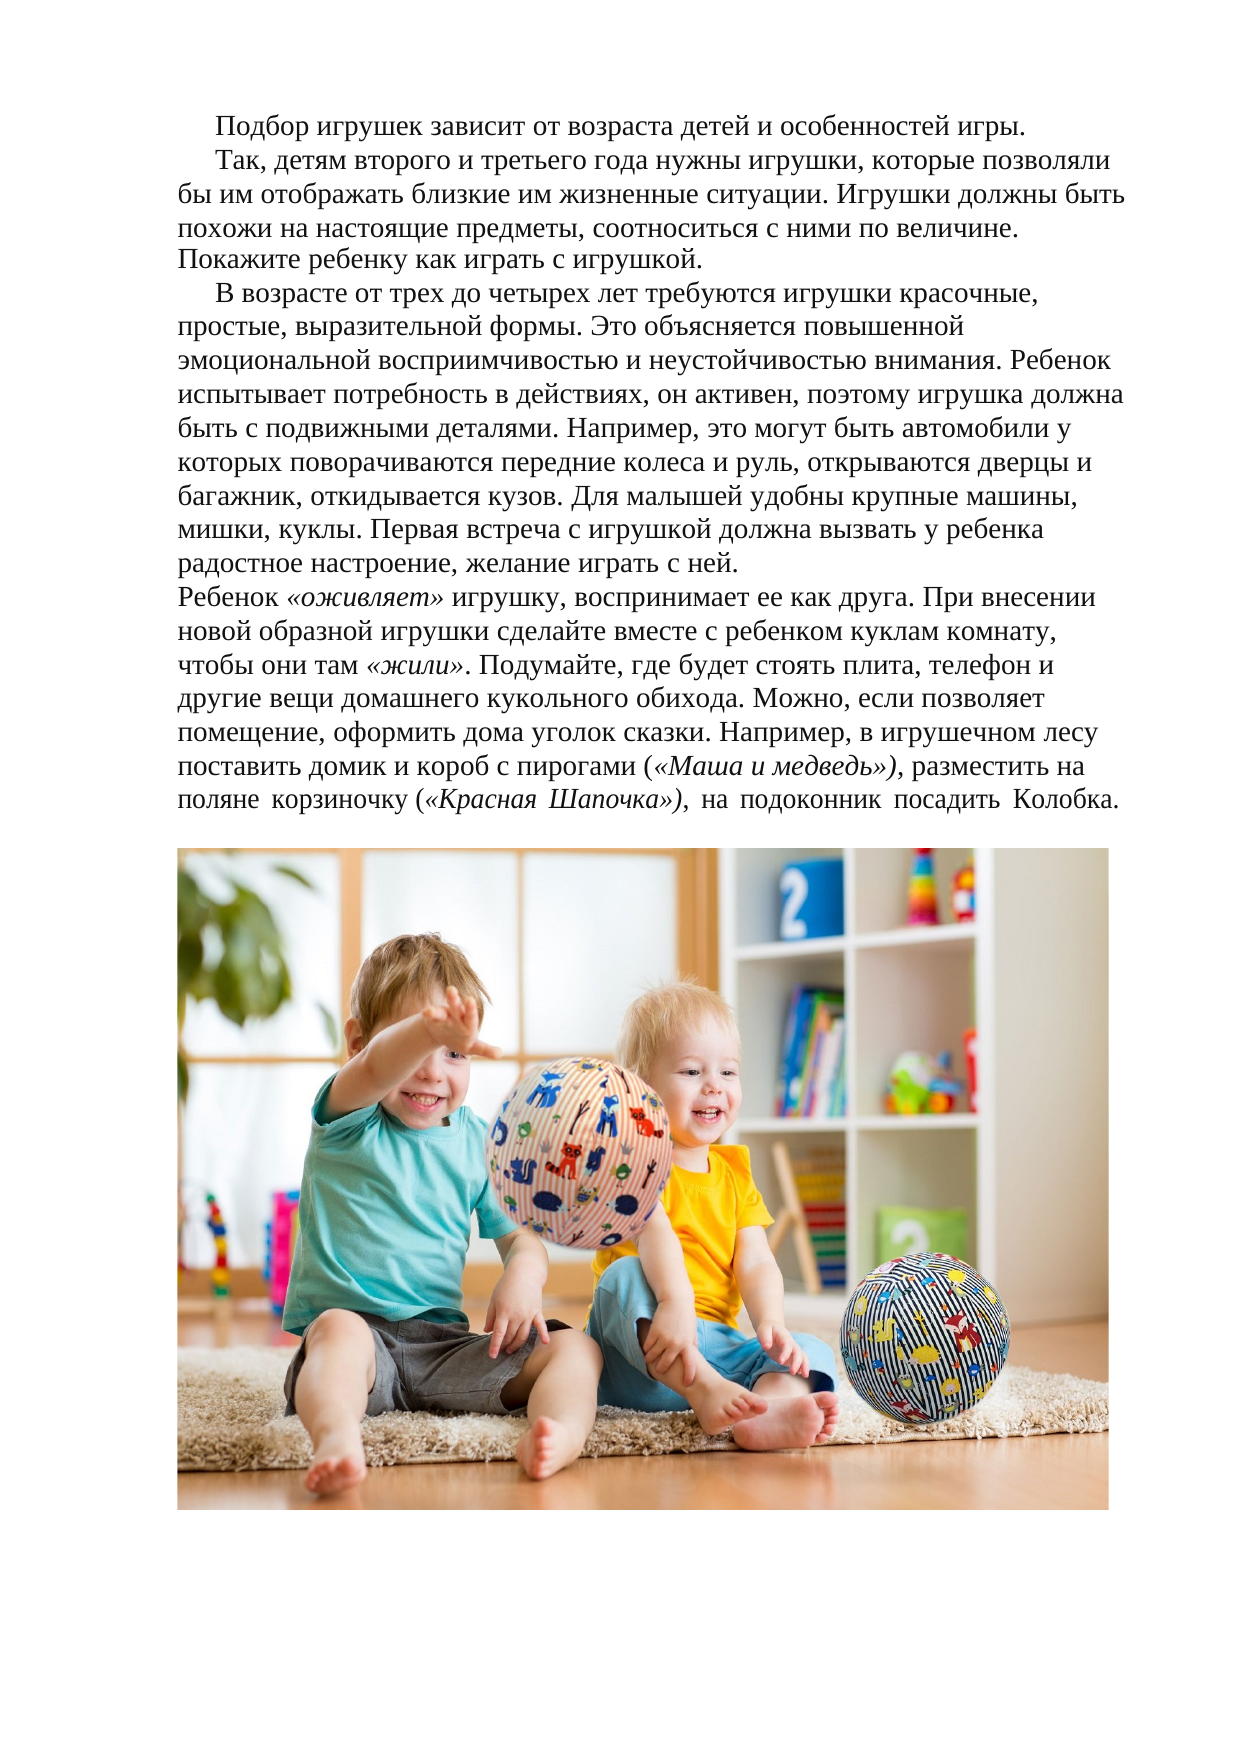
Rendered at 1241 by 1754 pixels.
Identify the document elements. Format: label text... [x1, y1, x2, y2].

text Ребенок «оживляет» игрушку, воспринимает ее как друга. При внесении новой образной игрушки сделайте вместе с ребенком куклам комнату, [177, 579, 1159, 647]
text Так, детям второго и третьего года нужны игрушки, которые позволяли бы им отображать близкие им жизненные ситуации. Игрушки должны быть похожи на настоящие предметы, соотноситься с ними по величине. [177, 142, 1142, 244]
text чтобы они там «жили». Подумайте, где будет стоять плита, телефон и другие вещи домашнего кукольного обихода. Можно, если позволяет помещение, оформить дома уголок сказки. Например, в игрушечном лесу поставить домик и короб с пирогами («Маша и медведь»), разместить на поляне корзиночку («Красная Шапочка»), на подоконник посадить Колобка. [177, 647, 1153, 815]
text Покажите ребенку как играть с игрушкой. [177, 244, 1159, 274]
text Подбор игрушек зависит от возраста детей и особенностей игры. [215, 108, 1159, 142]
picture [177, 848, 1109, 1510]
text мишки, куклы. Первая встреча с игрушкой должна вызвать у ребенка радостное настроение, желание играть с ней. [177, 512, 1159, 579]
text которых поворачиваются передние колеса и руль, открываются дверцы и багажник, откидывается кузов. Для малышей удобны крупные машины, [177, 444, 1159, 511]
text В возрасте от трех до четырех лет требуются игрушки красочные, простые, выразительной формы. Это объясняется повышенной эмоциональной восприимчивостью и неустойчивостью внимания. Ребенок испытывает потребность в действиях, он активен, поэтому игрушка должна быть с подвижными деталями. Например, это могут быть автомобили у [177, 275, 1159, 444]
